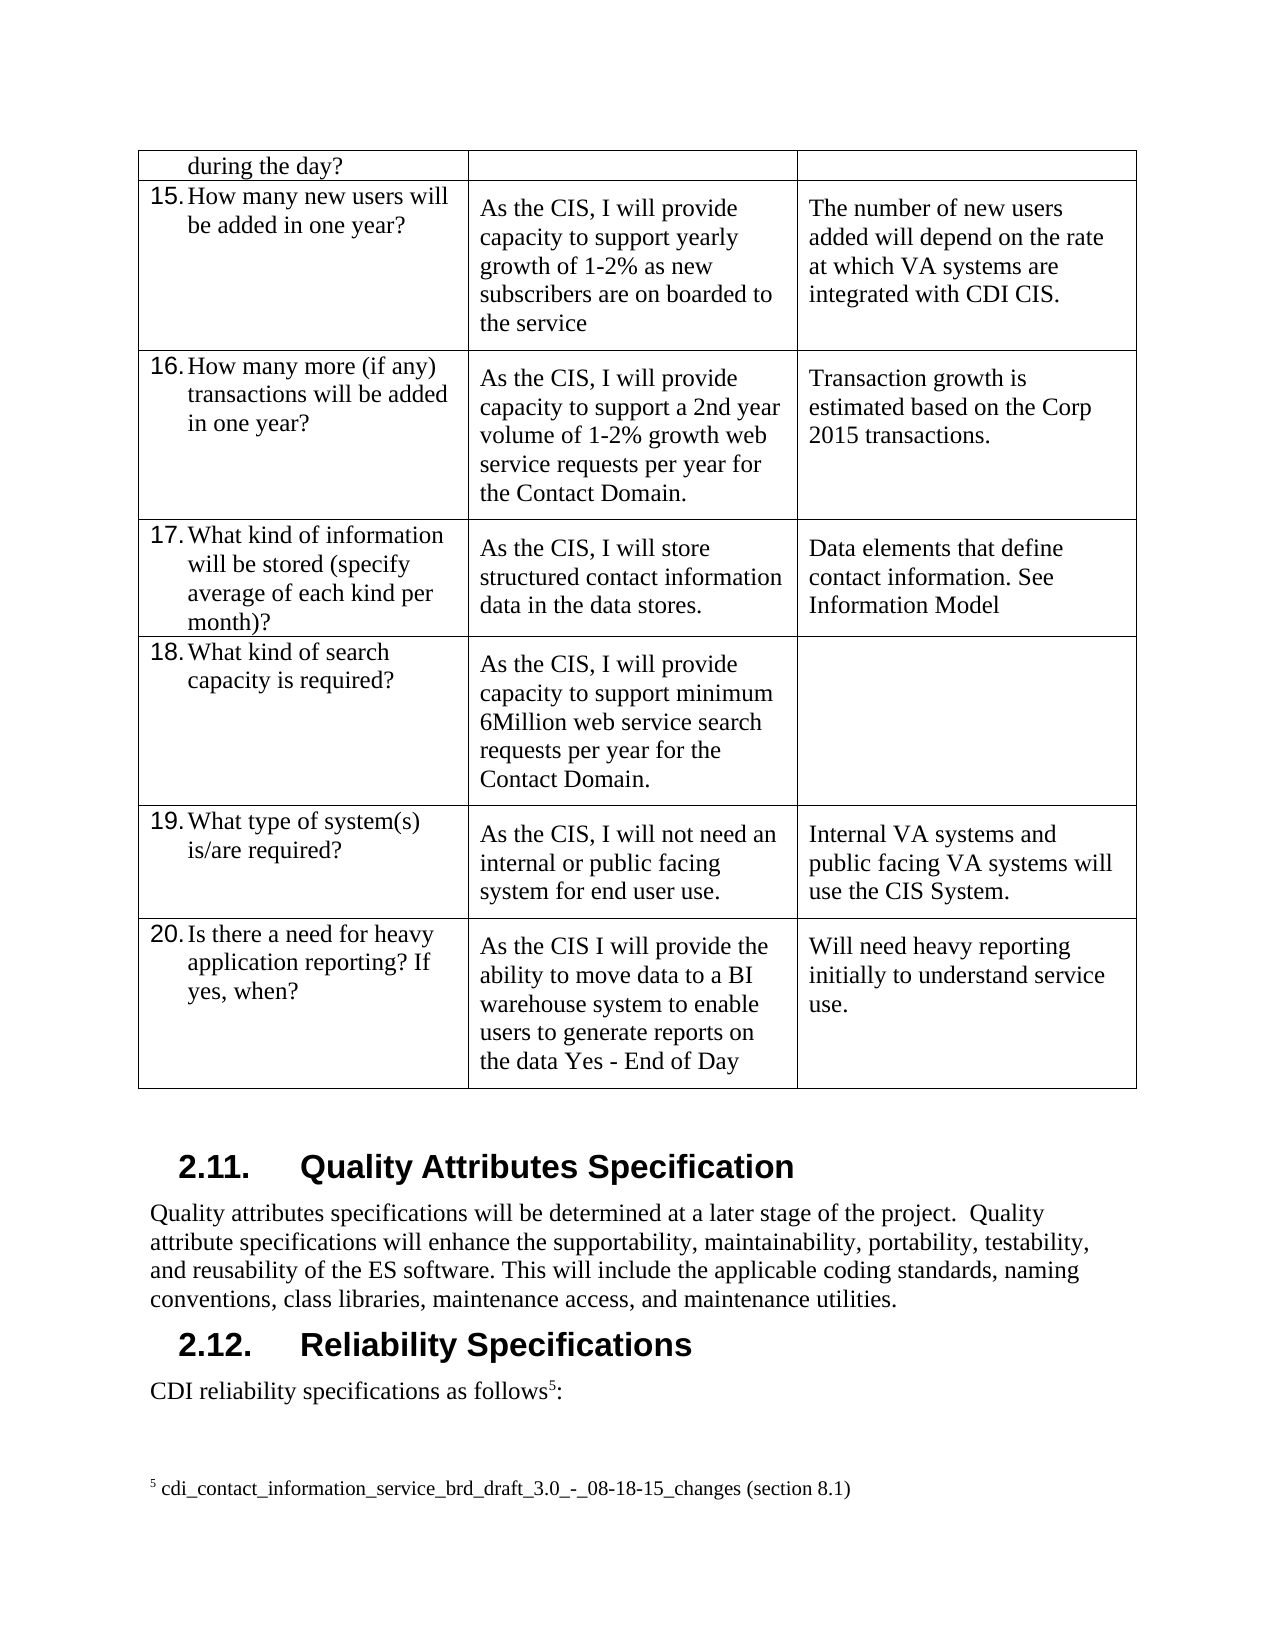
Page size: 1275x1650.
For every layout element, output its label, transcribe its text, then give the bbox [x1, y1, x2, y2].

table_cell As the CIS I will provide the ability to move data to a BI warehouse system to enable users to generate reports on the data Yes - End of Day [469, 919, 797, 1087]
table_cell The number of new users added will depend on the rate at which VA systems are integrated with CDI CIS. [798, 181, 1136, 349]
table_cell As the CIS, I will provide capacity to support a 2nd year volume of 1-2% growth web service requests per year for the Contact Domain. [469, 351, 797, 519]
table_cell What type of system(s) is/are required? [139, 806, 468, 918]
table_cell As the CIS, I will store structured contact information data in the data stores. [469, 520, 797, 636]
table_cell As the CIS, I will provide capacity to support minimum 6Million web service search requests per year for the Contact Domain. [469, 637, 797, 805]
subtitle Reliability Specifications [178, 1325, 1125, 1364]
table_cell How many new users will be added in one year? [139, 181, 468, 349]
table_cell Is there a need for heavy application reporting? If yes, when? [139, 919, 468, 1087]
table_cell How many more (if any) transactions will be added in one year? [139, 351, 468, 519]
table_cell As the CIS, I will not need an internal or public facing system for end user use. [469, 806, 797, 918]
table_cell [798, 637, 1136, 805]
subtitle Quality Attributes Specification [178, 1147, 1125, 1185]
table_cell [139, 151, 468, 180]
table_cell Internal VA systems and public facing VA systems will use the CIS System. [798, 806, 1136, 918]
text Quality attributes specifications will be determined at a later stage of the project. Quality attribute specifications will enhance the supportability, maintainability, portability, testability, and reusability of the ES software. This will include the applicable coding standards, naming conventions, class libraries, maintenance access, and maintenance utilities. [150, 1198, 1125, 1313]
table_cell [469, 151, 797, 180]
table_cell Data elements that define contact information. See Information Model [798, 520, 1136, 636]
table_cell What kind of search capacity is required? [139, 637, 468, 805]
table_cell As the CIS, I will provide capacity to support yearly growth of 1-2% as new subscribers are on boarded to the service [469, 181, 797, 349]
table_cell Transaction growth is estimated based on the Corp 2015 transactions. [798, 351, 1136, 519]
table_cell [798, 151, 1136, 180]
table_cell What kind of information will be stored (specify average of each kind per month)? [139, 520, 468, 636]
text CDI reliability specifications as follows: [150, 1376, 1125, 1405]
table_cell Will need heavy reporting initially to understand service use. [798, 919, 1136, 1087]
